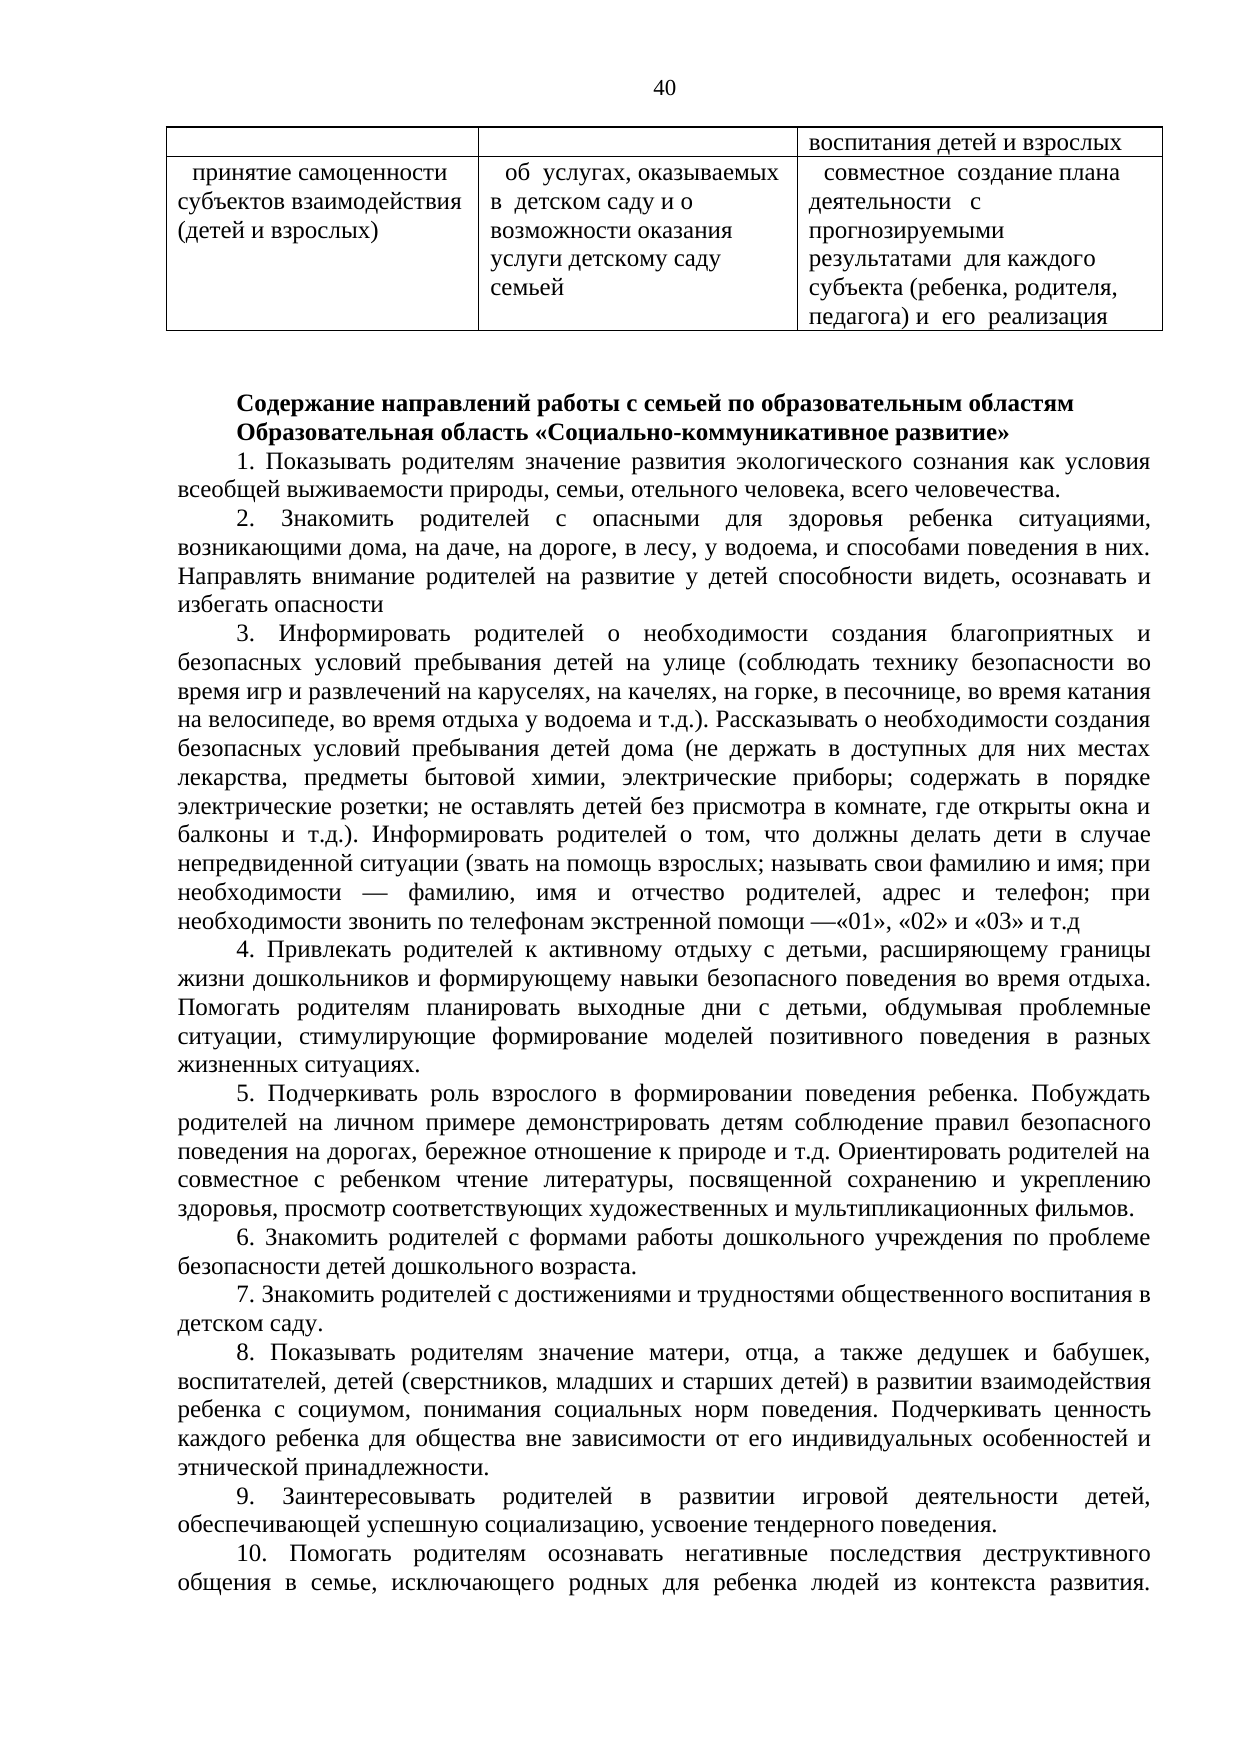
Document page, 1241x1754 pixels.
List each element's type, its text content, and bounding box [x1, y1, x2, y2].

table_cell совместное создание плана деятельности с прогнозируемыми результатами для каждого субъекта (ребенка, родителя, педагога) и его реализация [798, 157, 1162, 330]
text 5. Подчеркивать роль взрослого в формировании поведения ребенка. Побуждать родителей на личном примере демонстрировать детям соблюдение правил безопасного поведения на дорогах, бережное отношение к природе и т.д. Ориентировать родителей на совместное с ребенком чтение литературы, посвященной сохранению и укреплению здоровья, просмотр соответствующих художественных и мультипликационных фильмов. [177, 1078, 1152, 1222]
text 4. Привлекать родителей к активному отдыху с детьми, расширяющему границы жизни дошкольников и формирующему навыки безопасного поведения во время отдыха. Помогать родителям планировать выходные дни с детьми, обдумывая проблемные ситуации, стимулирующие формирование моделей позитивного поведения в разных жизненных ситуациях. [177, 934, 1152, 1078]
text 3. Информировать родителей о необходимости создания благоприятных и безопасных условий пребывания детей на улице (соблюдать технику безопасности во время игр и развлечений на каруселях, на качелях, на горке, в песочнице, во время катания на велосипеде, во время отдыха у водоема и т.д.). Рассказывать о необходимости создания безопасных условий пребывания детей дома (не держать в доступных для них местах лекарства, предметы бытовой химии, электрические приборы; содержать в порядке электрические розетки; не оставлять детей без присмотра в комнате, где открыты окна и балконы и т.д.). Информировать родителей о том, что должны делать дети в случае непредвиденной ситуации (звать на помощь взрослых; называть свои фамилию и имя; при необходимости — фамилию, имя и отчество родителей, адрес и телефон; при необходимости звонить по телефонам экстренной помощи —«01», «02» и «03» и т.д [177, 618, 1152, 934]
text 2. Знакомить родителей с опасными для здоровья ребенка ситуациями, возникающими дома, на даче, на дороге, в лесу, у водоема, и способами поведения в них. Направлять внимание родителей на развитие у детей способности видеть, осознавать и избегать опасности [177, 503, 1152, 618]
text 8. Показывать родителям значение матери, отца, а также дедушек и бабушек, воспитателей, детей (сверстников, младших и старших детей) в развитии взаимодействия ребенка с социумом, понимания социальных норм поведения. Подчеркивать ценность каждого ребенка для общества вне зависимости от его индивидуальных особенностей и этнической принадлежности. [177, 1337, 1152, 1481]
text Содержание направлений работы с семьей по образовательным областям [177, 388, 1152, 417]
table_cell об услугах, оказываемых в детском саду и о возможности оказания услуги детскому саду семьей [479, 157, 797, 330]
text Образовательная область «Социально-коммуникативное развитие» [177, 417, 1152, 446]
text 6. Знакомить родителей с формами работы дошкольного учреждения по проблеме безопасности детей дошкольного возраста. [177, 1222, 1152, 1279]
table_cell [167, 128, 478, 156]
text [177, 1538, 1152, 1596]
text 1. Показывать родителям значение развития экологического сознания как условия всеобщей выживаемости природы, семьи, отельного человека, всего человечества. [177, 446, 1152, 503]
text 7. Знакомить родителей с достижениями и трудностями общественного воспитания в детском саду. [177, 1279, 1152, 1337]
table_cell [798, 128, 1162, 156]
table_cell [479, 128, 797, 156]
text 9. Заинтересовывать родителей в развитии игровой деятельности детей, обеспечивающей успешную социализацию, усвоение тендерного поведения. [177, 1481, 1152, 1538]
table_cell принятие самоценности субъектов взаимодействия (детей и взрослых) [167, 157, 478, 330]
